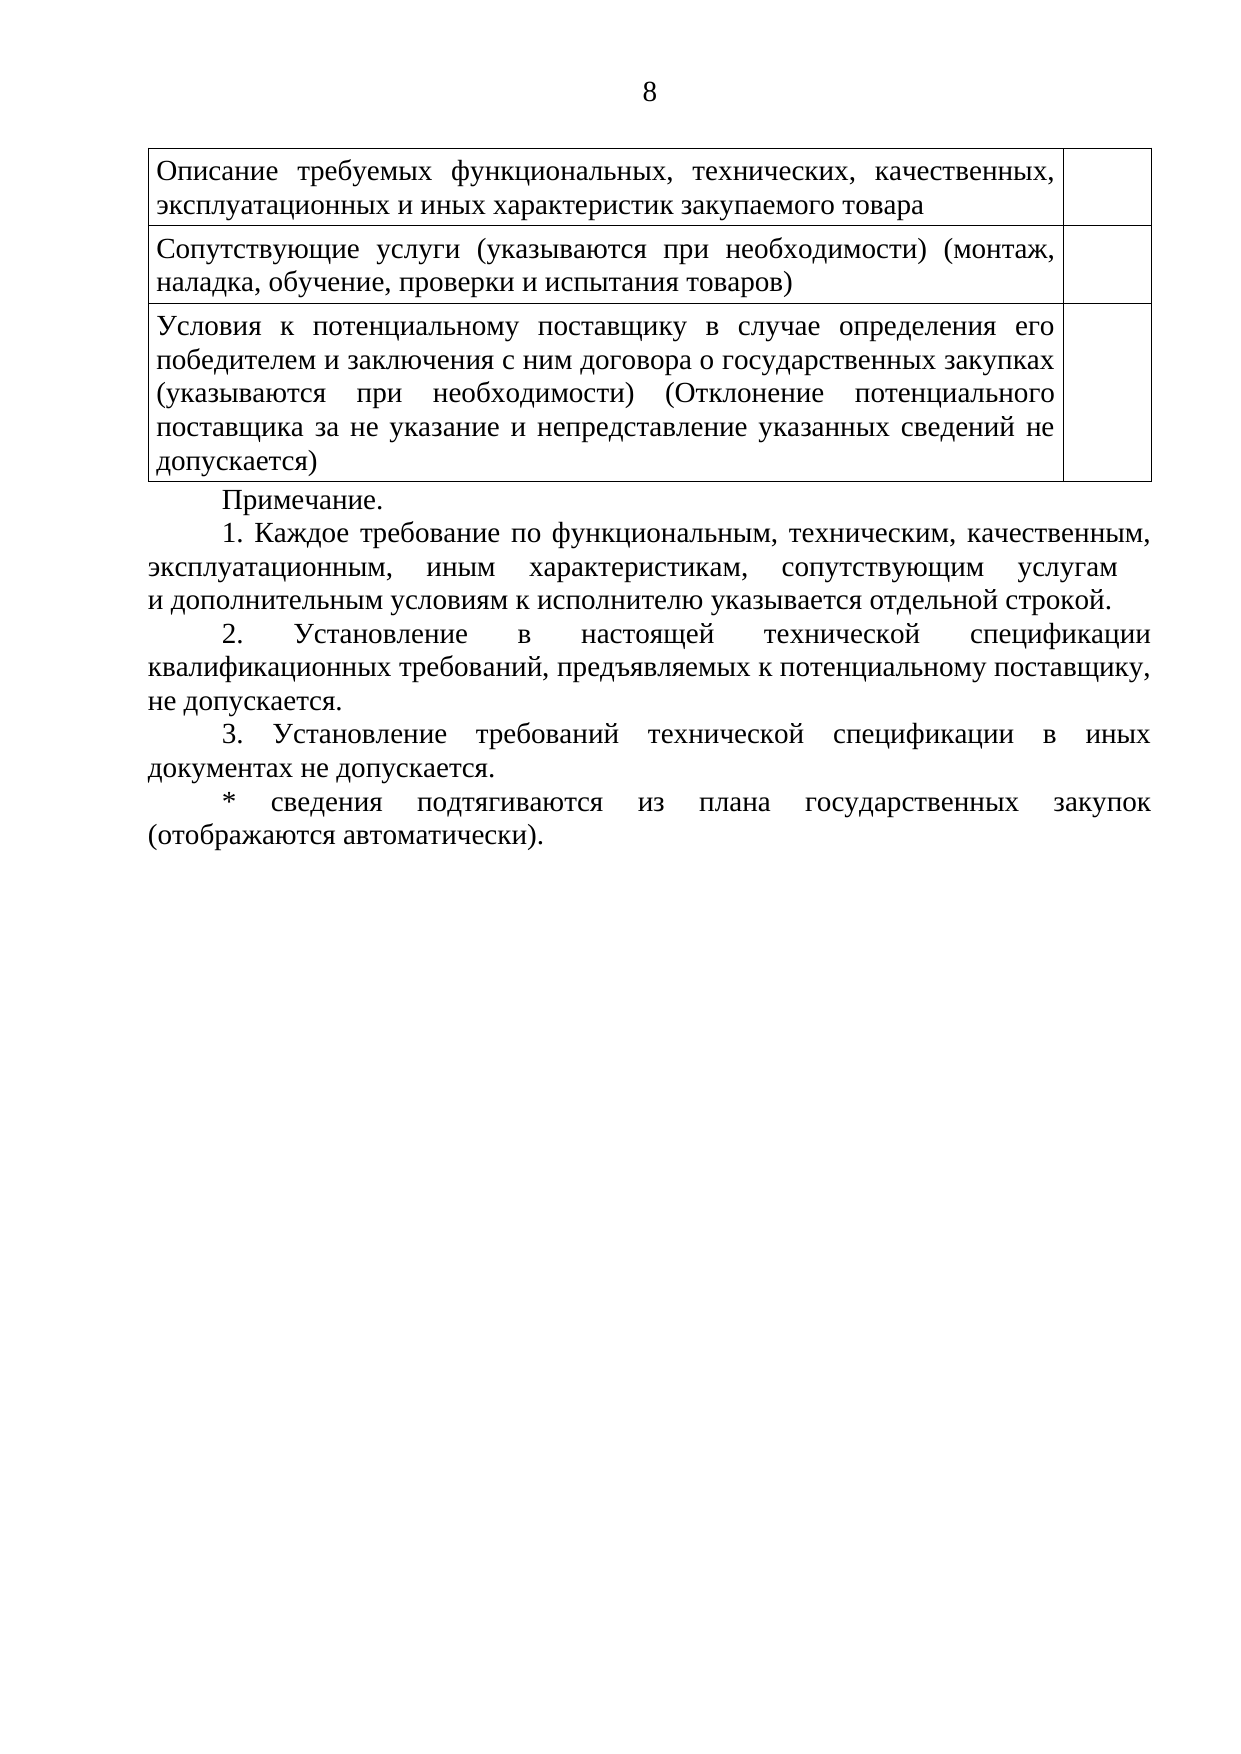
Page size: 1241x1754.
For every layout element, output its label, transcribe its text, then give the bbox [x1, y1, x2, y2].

text * сведения подтягиваются из плана государственных закупок (отображаются автоматически). [148, 784, 1152, 851]
text Примечание. [148, 482, 1152, 515]
text 2. Установление в настоящей технической спецификации квалификационных требований, предъявляемых к потенциальному поставщику, не допускается. [148, 616, 1152, 717]
table_cell [1064, 304, 1151, 481]
text 3. Установление требований технической спецификации в иных документах не допускается. [148, 717, 1152, 784]
table_cell Условия к потенциальному поставщику в случае определения его победителем и заключения с ним договора о государственных закупках (указываются при необходимости) (Отклонение потенциального поставщика за не указание и непредставление указанных сведений не допускается) [149, 304, 1063, 481]
table_cell [1064, 226, 1151, 303]
table_cell [1064, 149, 1151, 225]
table_cell Описание требуемых функциональных, технических, качественных, эксплуатационных и иных характеристик закупаемого товара [149, 149, 1063, 225]
table_cell Сопутствующие услуги (указываются при необходимости) (монтаж, наладка, обучение, проверки и испытания товаров) [149, 226, 1063, 303]
text 1. Каждое требование по функциональным, техническим, качественным, эксплуатационным, иным характеристикам, сопутствующим услугам и дополнительным условиям к исполнителю указывается отдельной строкой. [148, 515, 1152, 616]
